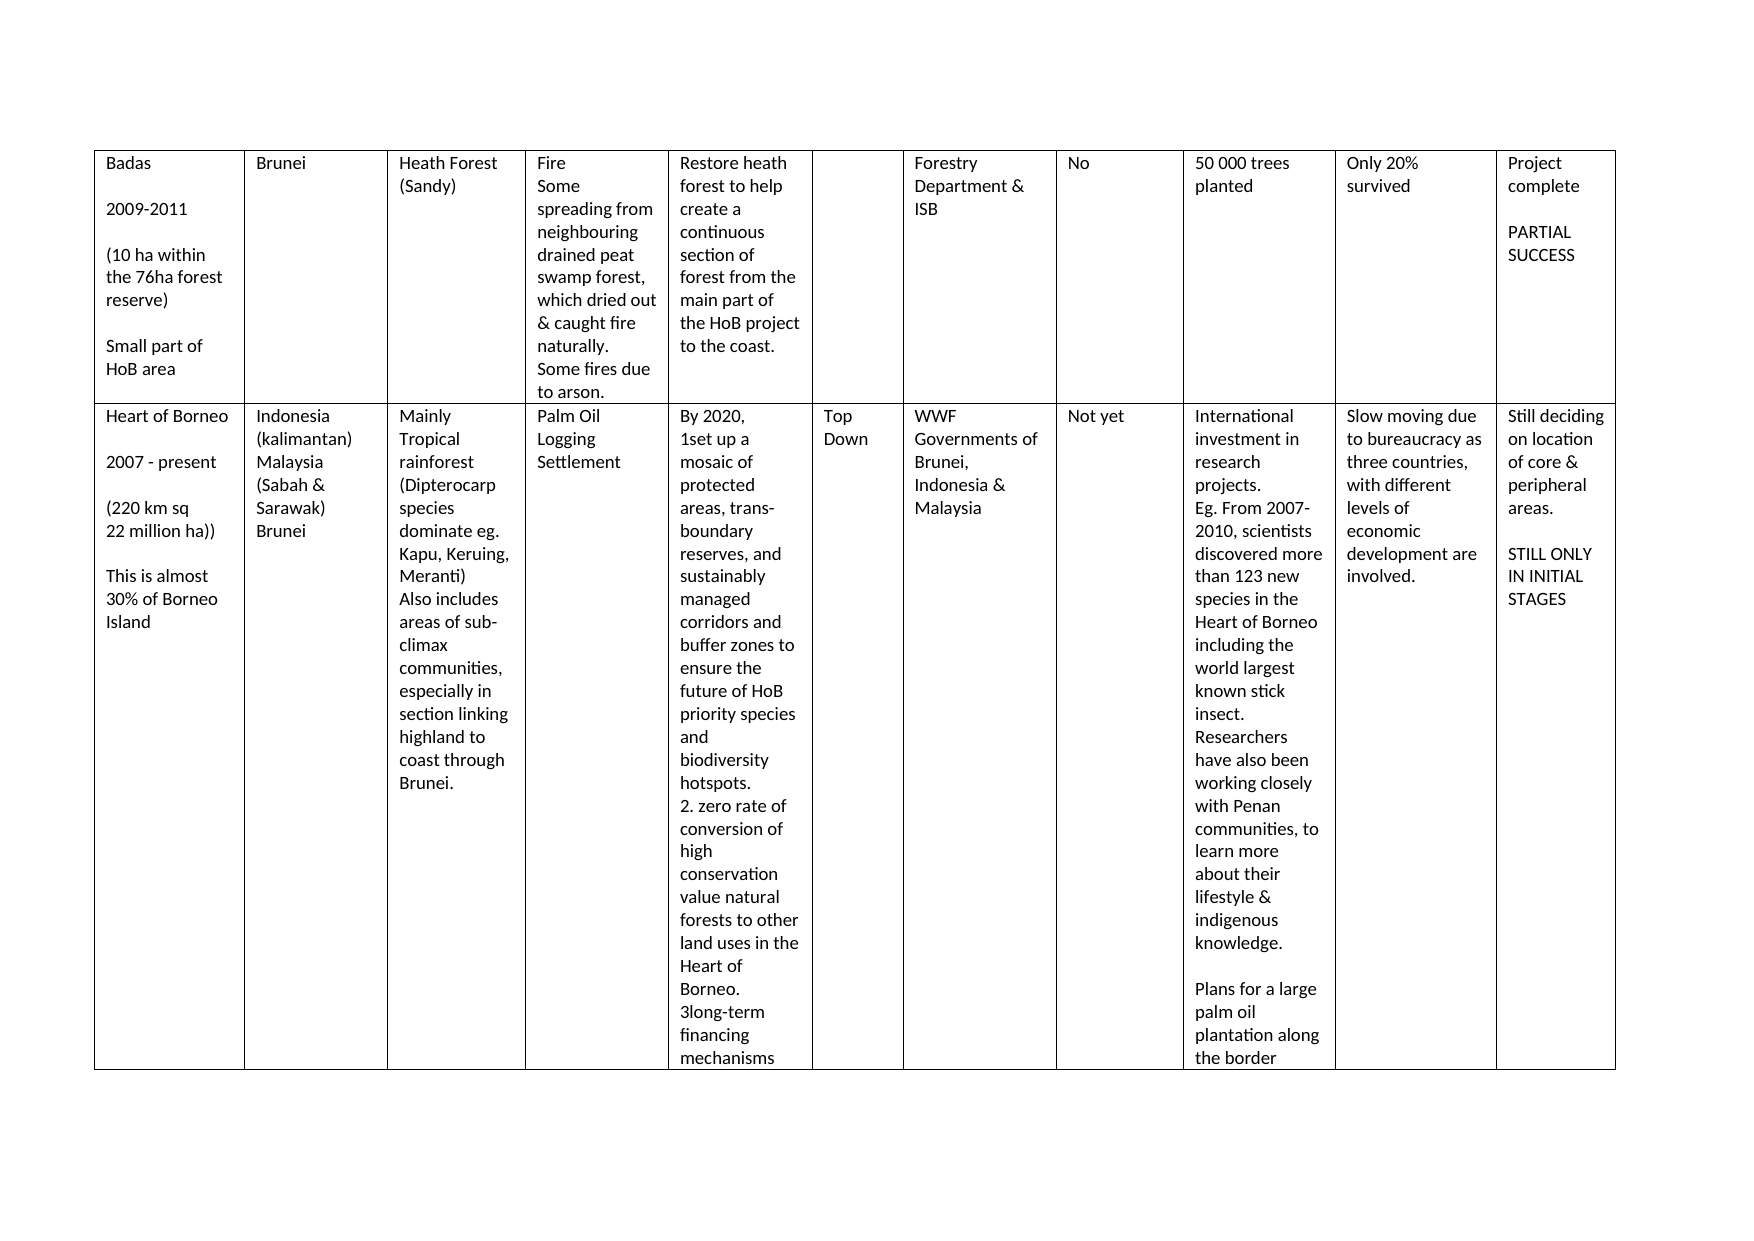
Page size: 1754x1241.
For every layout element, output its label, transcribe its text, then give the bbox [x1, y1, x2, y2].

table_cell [904, 404, 1056, 1069]
table_cell Heath Forest (Sandy) [388, 151, 525, 403]
table_cell Not yet [1057, 404, 1183, 1069]
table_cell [1336, 404, 1496, 1069]
table_cell Only 20% survived [1336, 151, 1496, 403]
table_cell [388, 404, 525, 1069]
table_cell Project complete PARTIAL SUCCESS [1497, 151, 1615, 403]
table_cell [669, 404, 812, 1069]
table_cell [1184, 404, 1335, 1069]
table_cell [813, 151, 903, 403]
table_cell Fire Some spreading from neighbouring drained peat swamp forest, which dried out & caught fire naturally. Some fires due to arson. [526, 151, 668, 403]
table_cell Top Down [813, 404, 903, 1069]
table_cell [1497, 404, 1615, 1069]
table_cell Badas 2009-2011 (10 ha within the 76ha forest reserve) Small part of HoB area [95, 151, 244, 403]
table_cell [526, 404, 668, 1069]
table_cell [95, 404, 244, 1069]
table_cell Brunei [245, 151, 387, 403]
table_cell Forestry Department & ISB [904, 151, 1056, 403]
table_cell No [1057, 151, 1183, 403]
table_cell Restore heath forest to help create a continuous section of forest from the main part of the HoB project to the coast. [669, 151, 812, 403]
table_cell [245, 404, 387, 1069]
table_cell 50 000 trees planted [1184, 151, 1335, 403]
